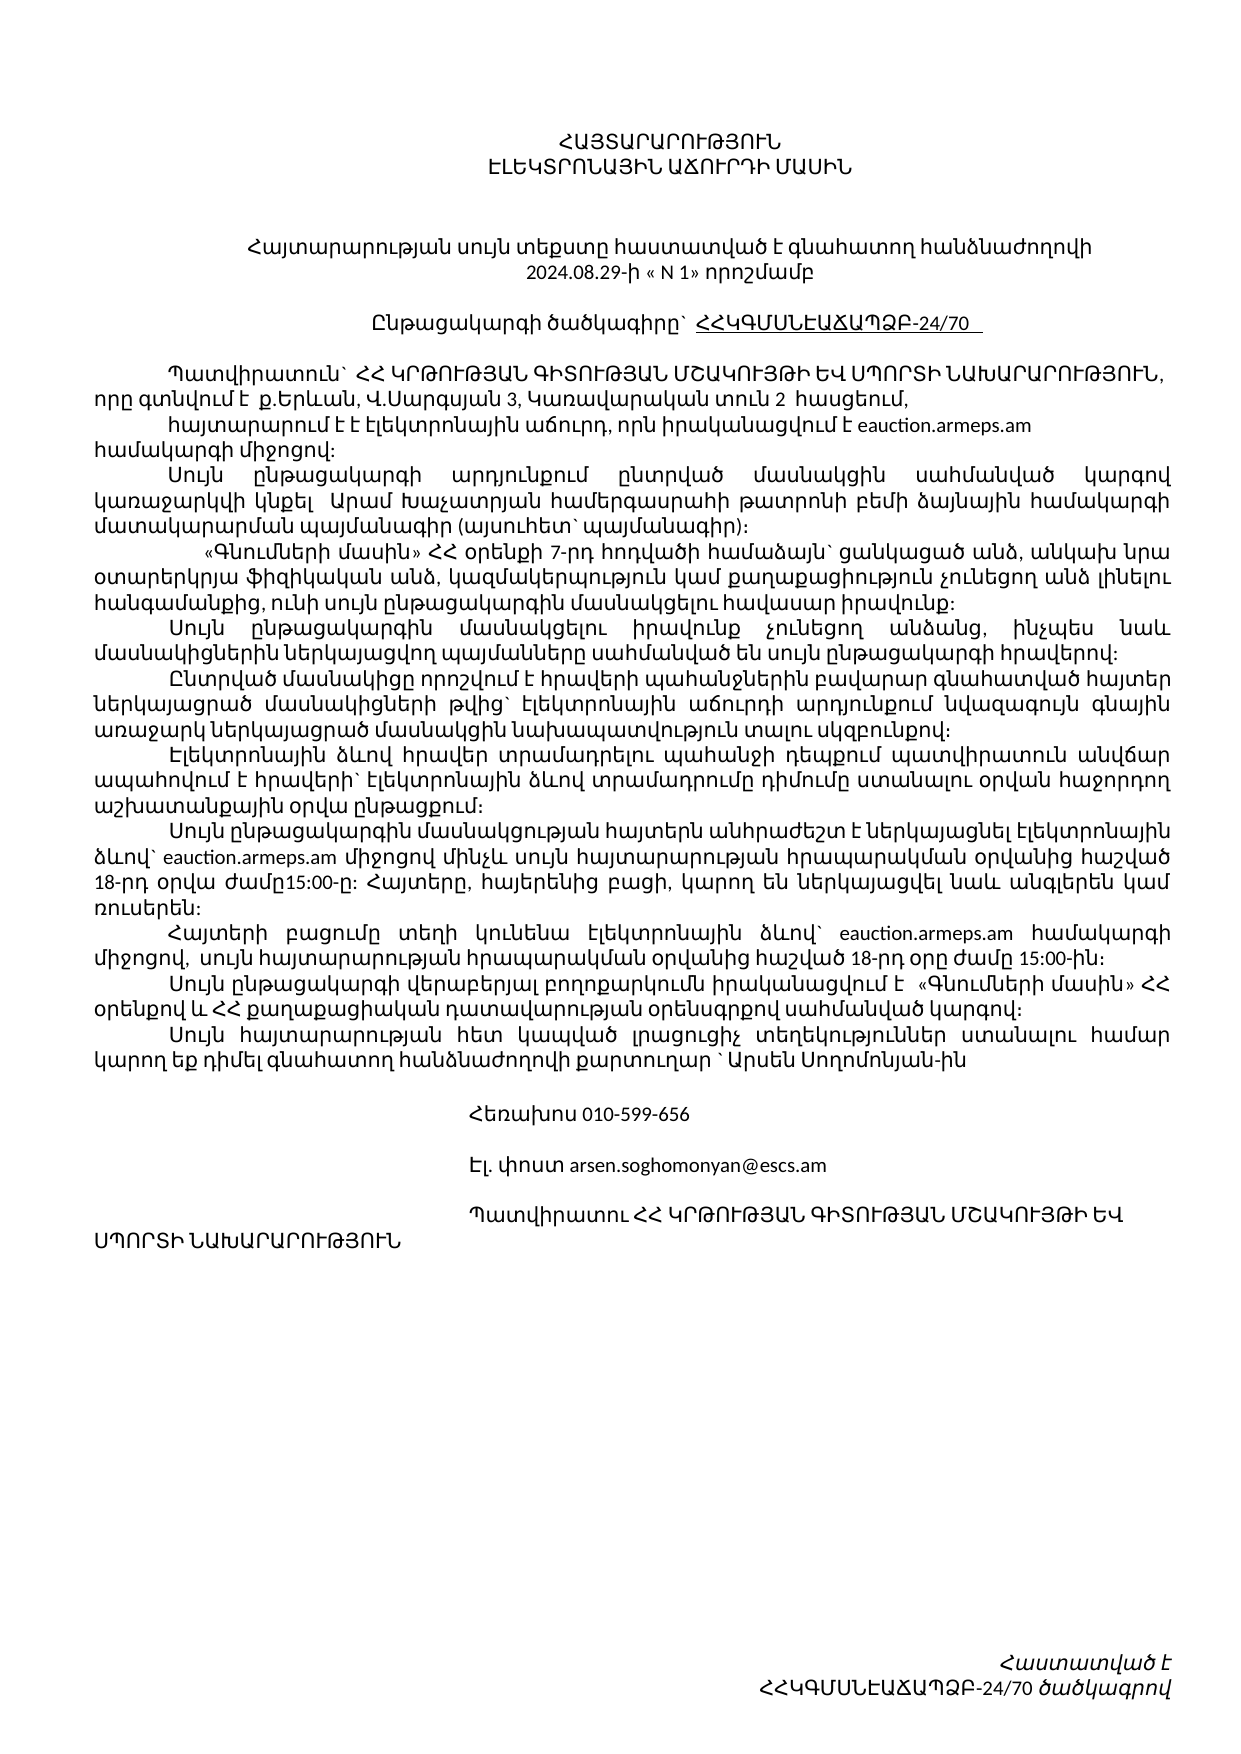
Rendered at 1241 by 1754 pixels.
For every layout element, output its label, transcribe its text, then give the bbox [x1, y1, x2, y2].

text Պատվիրատու ՀՀ ԿՐԹՈՒԹՅԱՆ ԳԻՏՈՒԹՅԱՆ ՄՇԱԿՈՒՅԹԻ ԵՎ ՍՊՈՐՏԻ ՆԱԽԱՐԱՐՈՒԹՅՈՒՆ [94, 1203, 1171, 1253]
text Հեռախոս 010-599-656 [94, 1101, 1171, 1126]
text ՀՀԿԳՄՍՆԷԱՃԱՊՁԲ-24/70 ծածկագրով [94, 1675, 1171, 1701]
text Սույն հայտարարության հետ կապված լրացուցիչ տեղեկություններ ստանալու համար կարող եք դիմել գնահատող հանձնաժողովի քարտուղար ` Արսեն Սողոմոնյան-ին [94, 1022, 1171, 1073]
text ՀԱՅՏԱՐԱՐՈՒԹՅՈՒՆ [94, 129, 1171, 154]
text Հայտերի բացումը տեղի կունենա էլեկտրոնային ձևով` eauction.armeps.am համակարգի միջոցով, սույն հայտարարության հրապարակման օրվանից հաշված 18-րդ օրը ժամը 15:00-ին։ [94, 920, 1171, 971]
text Հաստատված է [94, 1650, 1171, 1675]
text Սույն ընթացակարգի արդյունքում ընտրված մասնակցին սահմանված կարգով կառաջարկվի կնքել Արամ Խաչատրյան համերգասրահի թատրոնի բեմի ձայնային համակարգի մատակարարման պայմանագիր (այսուհետ` պայմանագիր)։ [94, 463, 1171, 539]
text «Գնումների մասին» ՀՀ օրենքի 7-րդ հոդվածի համաձայն` ցանկացած անձ, անկախ նրա օտարերկրյա ֆիզիկական անձ, կազմակերպություն կամ քաղաքացիություն չունեցող անձ լինելու հանգամանքից, ունի սույն ընթացակարգին մասնակցելու հավասար իրավունք: [94, 539, 1171, 615]
text Ընթացակարգի ծածկագիրը` ՀՀԿԳՄՍՆԷԱՃԱՊՁԲ-24/70 [94, 310, 1171, 336]
text 2024.08.29 -ի « N 1» որոշմամբ [94, 259, 1171, 285]
text Էլեկտրոնային ձևով հրավեր տրամադրելու պահանջի դեպքում պատվիրատուն անվճար ապահովում է հրավերի` էլեկտրոնային ձևով տրամադրումը դիմումը ստանալու օրվան հաջորդող աշխատանքային օրվա ընթացքում։ [94, 742, 1171, 818]
text Ընտրված մասնակիցը որոշվում է հրավերի պահանջներին բավարար գնահատված հայտեր ներկայացրած մասնակիցների թվից` էլեկտրոնային աճուրդի արդյունքում նվազագույն գնային առաջարկ ներկայացրած մասնակցին նախապատվություն տալու սկզբունքով։ [94, 666, 1171, 742]
text հայտարարում է է էլեկտրոնային աճուրդ, որն իրականացվում է eauction.armeps.am համակարգի միջոցով: [94, 412, 1171, 463]
text Էլ. փոստ arsen.soghomonyan@escs.am [94, 1152, 1171, 1177]
text Սույն ընթացակարգին մասնակցելու իրավունք չունեցող անձանց, ինչպես նաև մասնակիցներին ներկայացվող պայմանները սահմանված են սույն ընթացակարգի հրավերով: [94, 615, 1171, 666]
text Սույն ընթացակարգի վերաբերյալ բողոքարկումն իրականացվում է «Գնումների մասին» ՀՀ օրենքով և ՀՀ քաղաքացիական դատավարության օրենսգրքով սահմանված կարգով։ [94, 971, 1171, 1022]
text Սույն ընթացակարգին մասնակցության հայտերն անհրաժեշտ է ներկայացնել էլեկտրոնային ձևով` eauction.armeps.am միջոցով մինչև սույն հայտարարության հրապարակման օրվանից հաշված 18-րդ օրվա ժամը15:00-ը: Հայտերը, հայերենից բացի, կարող են ներկայացվել նաև անգլերեն կամ ռուսերեն: [94, 818, 1171, 920]
text Պատվիրատուն` ՀՀ ԿՐԹՈՒԹՅԱՆ ԳԻՏՈՒԹՅԱՆ ՄՇԱԿՈՒՅԹԻ ԵՎ ՍՊՈՐՏԻ ՆԱԽԱՐԱՐՈՒԹՅՈՒՆ, որը գտնվում է ք.Երևան, Վ.Սարգսյան 3, Կառավարական տուն 2 հասցեում, [94, 361, 1171, 412]
text Հայտարարության սույն տեքստը հաստատված է գնահատող հանձնաժողովի [94, 234, 1171, 259]
text ԷԼԵԿՏՐՈՆԱՅԻՆ ԱՃՈՒՐԴԻ ՄԱՍԻՆ [94, 154, 1171, 180]
